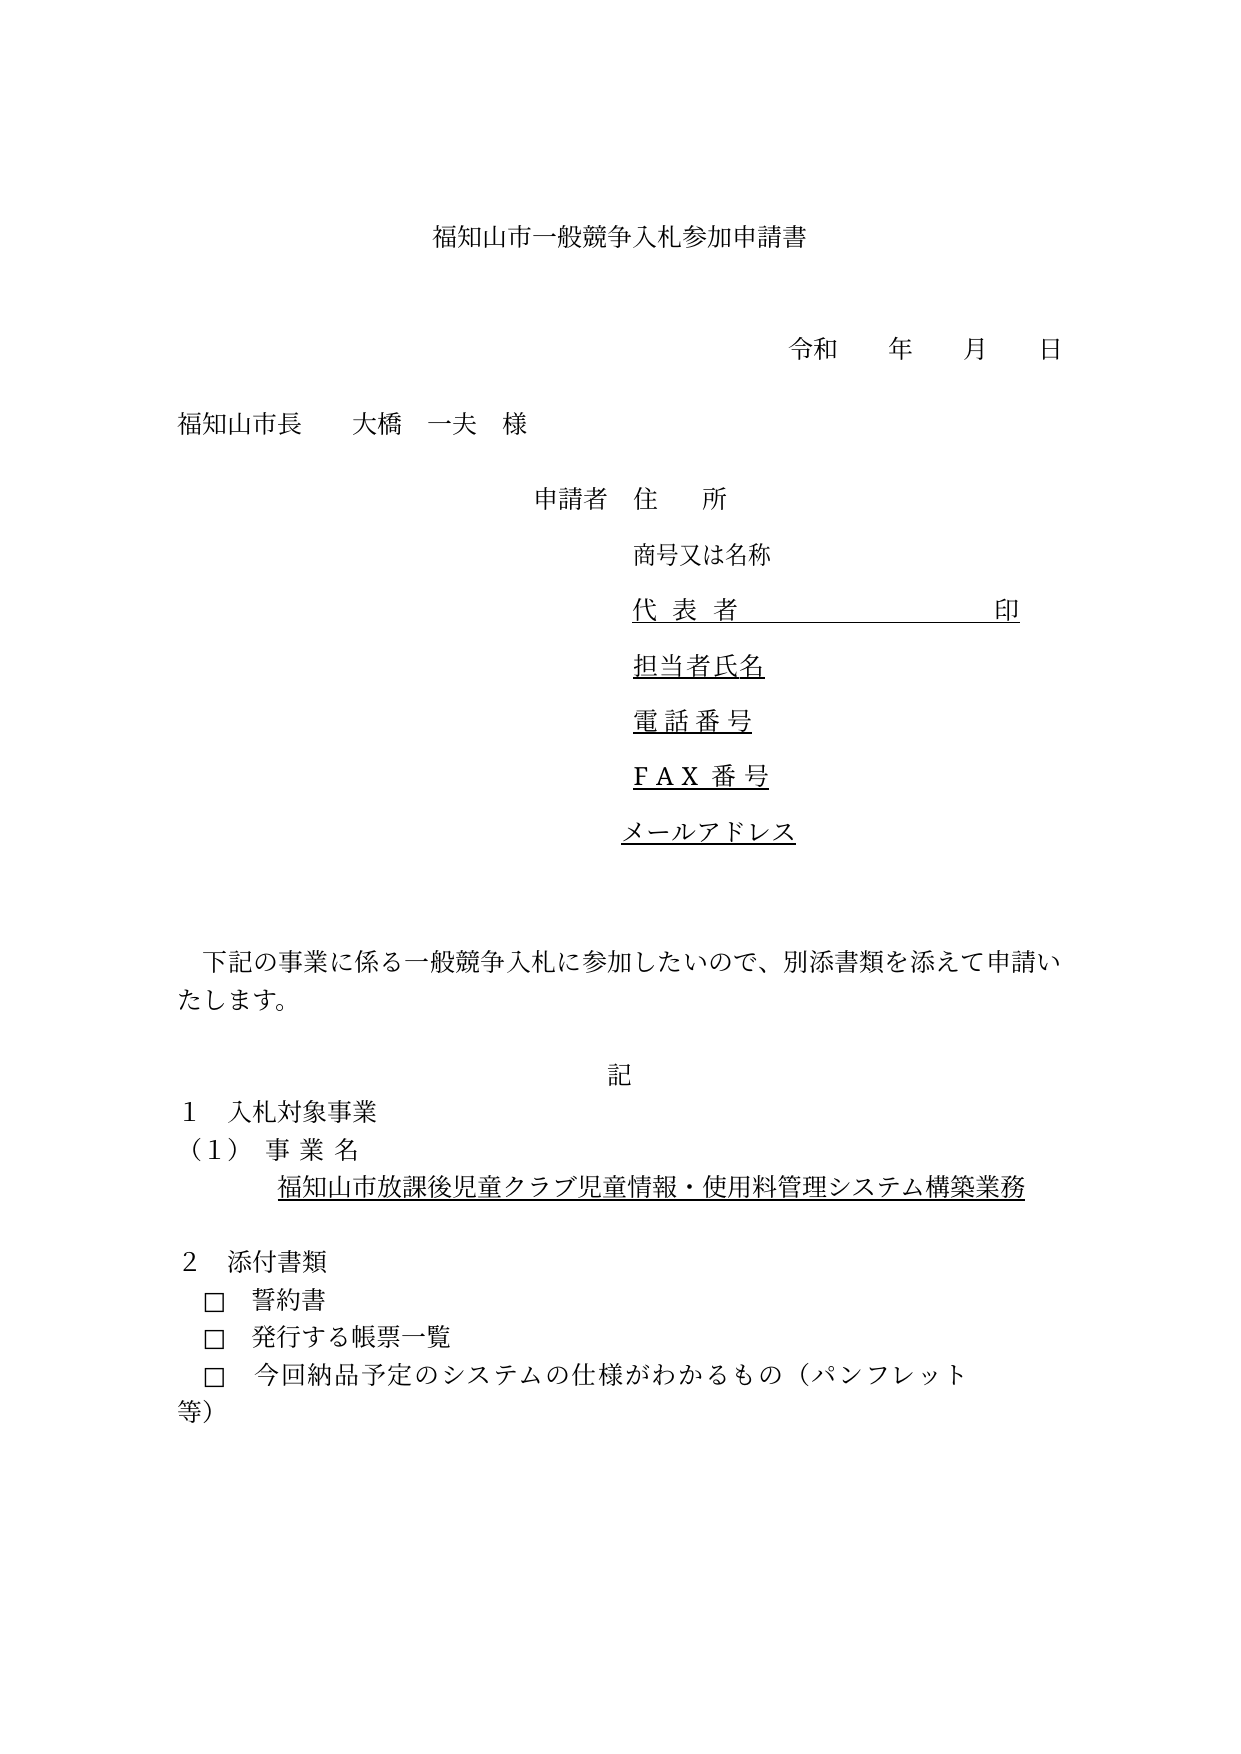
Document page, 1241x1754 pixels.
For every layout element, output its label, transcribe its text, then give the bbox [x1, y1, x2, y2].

text 電話番号 [533, 701, 1063, 738]
text 福知山市一般競争入札参加申請書 [177, 217, 1063, 254]
text 令和 年 月 日 [177, 329, 1063, 367]
text FAX番号 [533, 756, 1063, 794]
list 事業名 [177, 1130, 971, 1167]
text メールアドレス [533, 812, 1063, 849]
text １ 入札対象事業 [177, 1092, 971, 1130]
text 下記の事業に係る一般競争入札に参加したいので、別添書類を添えて申請いたします。 [177, 942, 1063, 1017]
text 担当者氏名 [533, 646, 1063, 683]
text ２ 添付書類 [177, 1242, 971, 1280]
subtitle 記 [177, 1055, 1063, 1092]
text □ 発行する帳票一覧 [177, 1317, 971, 1355]
text 福知山市長 大橋 一夫 様 [177, 404, 1063, 442]
text □ 誓約書 [177, 1280, 971, 1317]
text 商号又は名称 [533, 535, 1063, 572]
text 申請者 住所 [533, 479, 1063, 517]
text 福知山市放課後児童クラブ児童情報・使用料管理システム構築業務 [177, 1167, 1063, 1205]
text 代表者 印 [576, 590, 1063, 628]
text □ 今回納品予定のシステムの仕様がわかるもの（パンフレット等） [177, 1355, 971, 1430]
